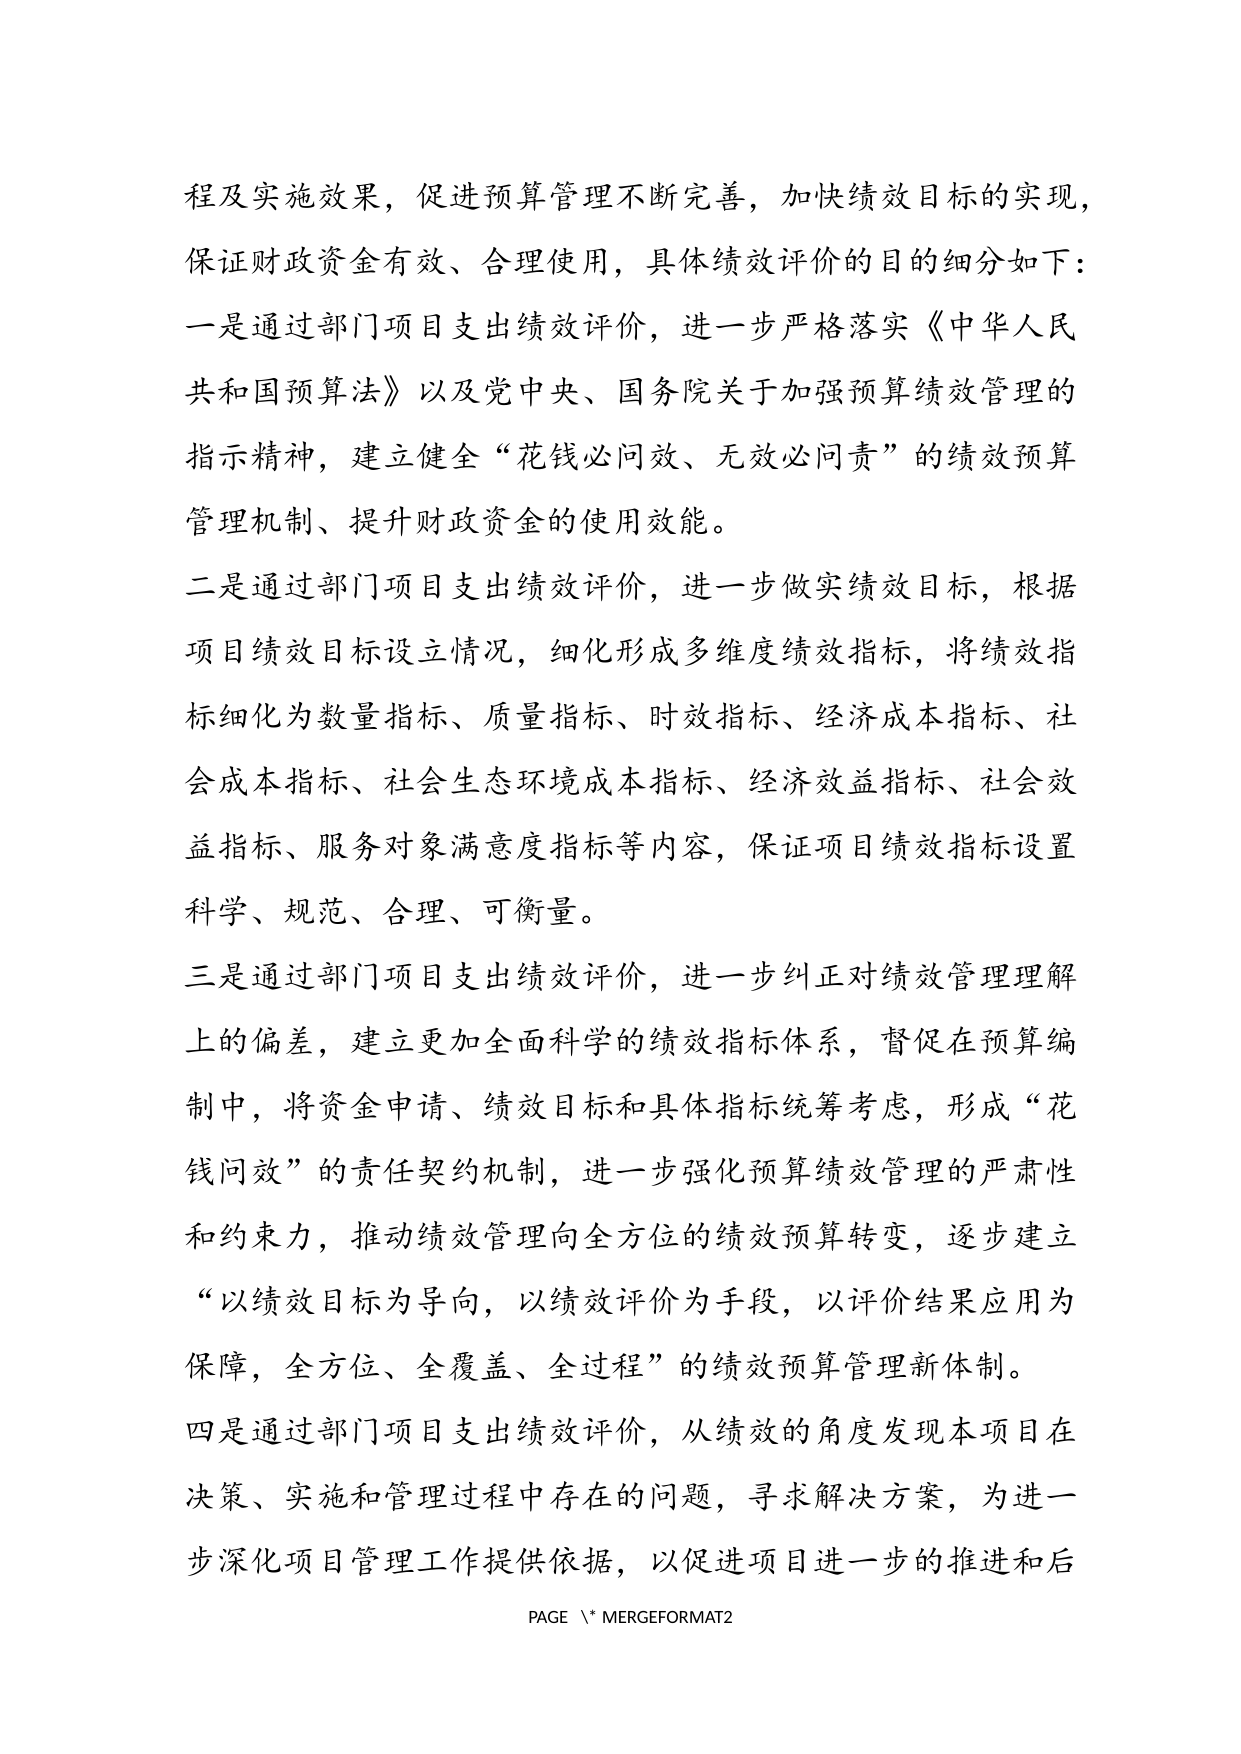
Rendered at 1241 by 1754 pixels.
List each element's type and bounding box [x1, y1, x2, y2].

text [183, 162, 1078, 1592]
